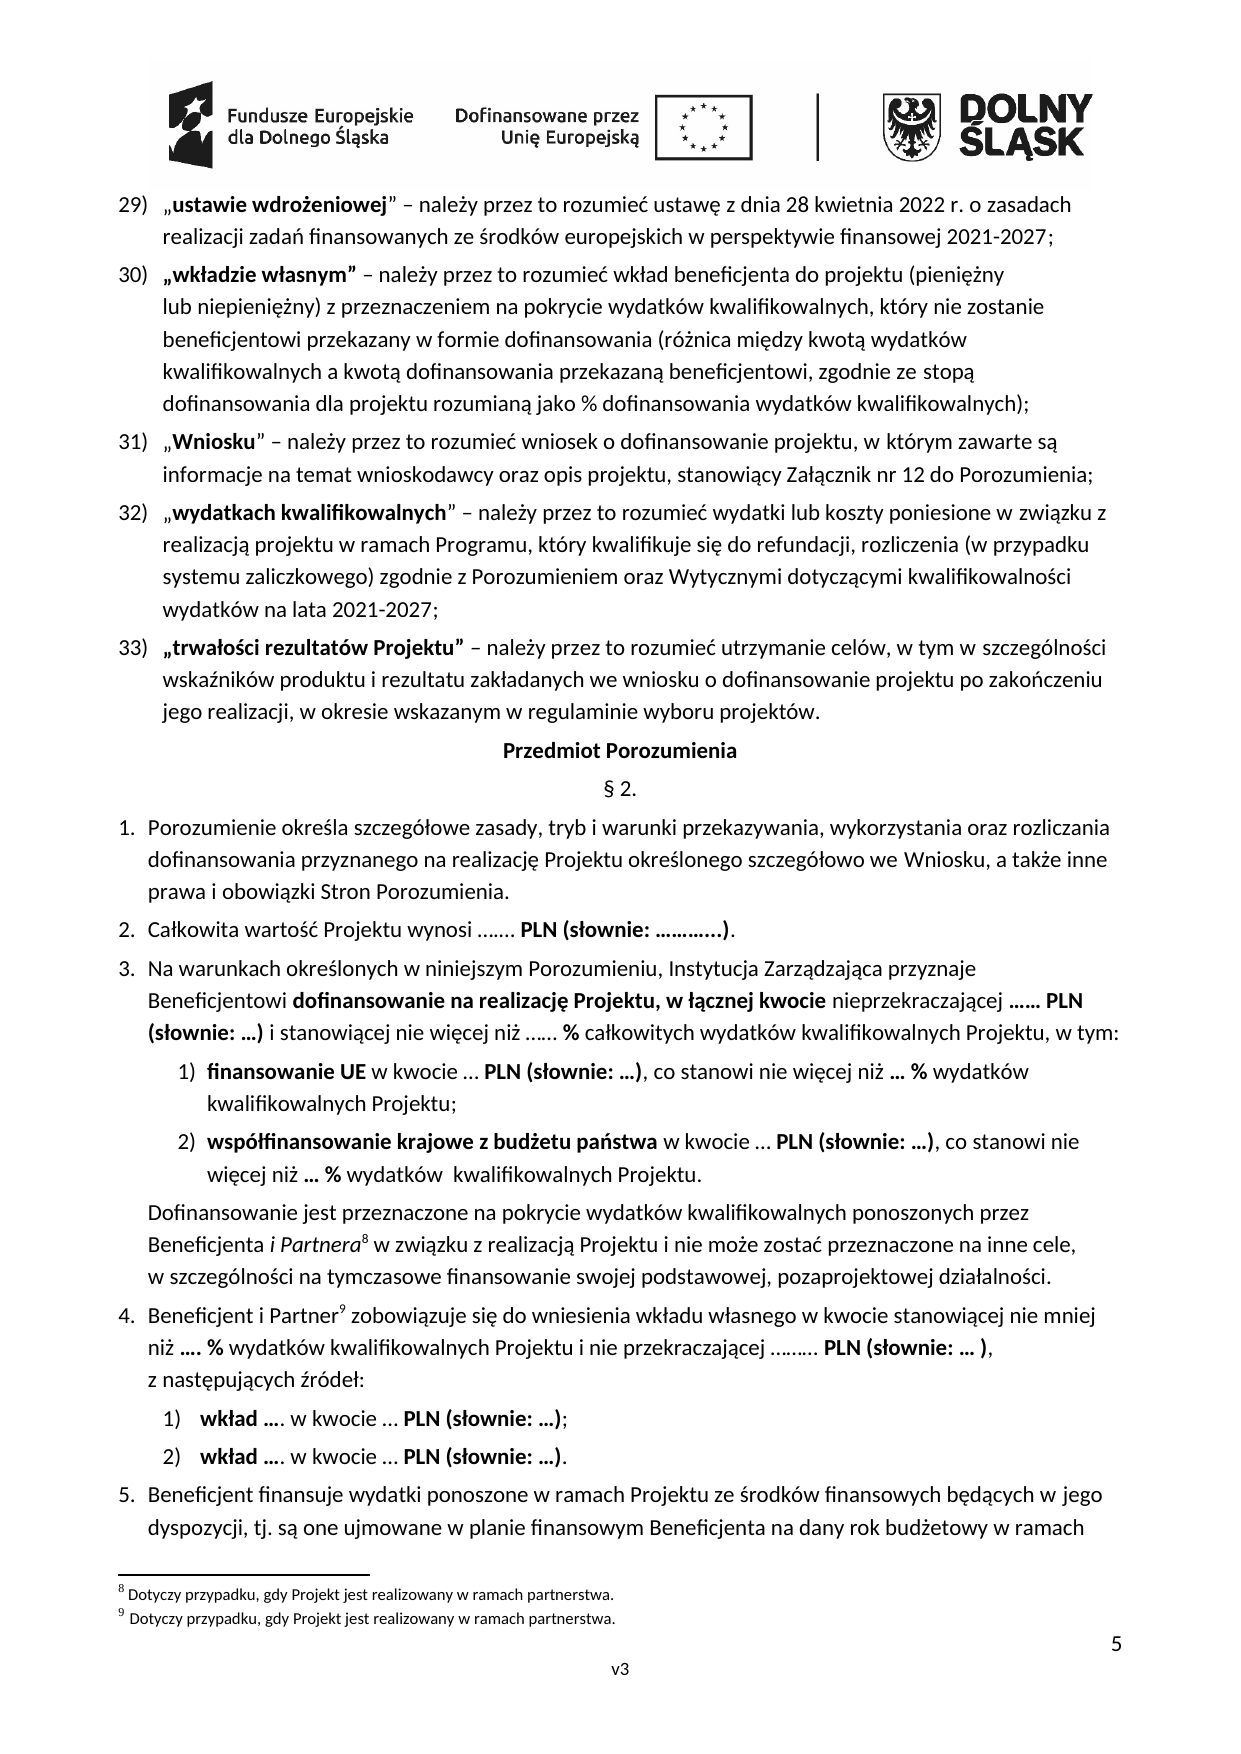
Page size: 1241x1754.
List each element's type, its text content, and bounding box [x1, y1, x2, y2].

list finansowanie UE w kwocie … PLN (słownie: …), co stanowi nie więcej niż … % wydatków kwalifikowalnych Projektu; [177, 1057, 1122, 1117]
list wkład …. w kwocie … PLN (słownie: …); [162, 1404, 1122, 1432]
list „wkładzie własnym” – należy przez to rozumieć wkład beneficjenta do projektu (pieniężny lub niepieniężny) z przeznaczeniem na pokrycie wydatków kwalifikowalnych, który nie zostanie beneficjentowi przekazany w formie dofinansowania (różnica między kwotą wydatków kwalifikowalnych a kwotą dofinansowania przekazaną beneficjentowi, zgodnie ze stopą dofinansowania dla projektu rozumianą jako % dofinansowania wydatków kwalifikowalnych); [118, 260, 1122, 417]
list „Wniosku” – należy przez to rozumieć wniosek o dofinansowanie projektu, w którym zawarte są informacje na temat wnioskodawcy oraz opis projektu, stanowiący Załącznik nr 12 do Porozumienia; [118, 427, 1122, 488]
list „trwałości rezultatów Projektu” – należy przez to rozumieć utrzymanie celów, w tym w szczególności wskaźników produktu i rezultatu zakładanych we wniosku o dofinansowanie projektu po zakończeniu jego realizacji, w okresie wskazanym w regulaminie wyboru projektów. [118, 633, 1122, 726]
subtitle Przedmiot Porozumienia [118, 736, 1122, 764]
subtitle § 2. [118, 774, 1122, 802]
list Całkowita wartość Projektu wynosi ….… PLN (słownie: ………...). [118, 916, 1122, 944]
list Beneficjent i Partner zobowiązuje się do wniesienia wkładu własnego w kwocie stanowiącej nie mniej niż …. % wydatków kwalifikowalnych Projektu i nie przekraczającej ……… PLN (słownie: … ), z następujących źródeł: [118, 1301, 1122, 1393]
list „wydatkach kwalifikowalnych” – należy przez to rozumieć wydatki lub koszty poniesione w związku z realizacją projektu w ramach Programu, który kwalifikuje się do refundacji, rozliczenia (w przypadku systemu zaliczkowego) zgodnie z Porozumieniem oraz Wytycznymi dotyczącymi kwalifikowalności wydatków na lata 2021-2027; [118, 498, 1122, 623]
list Porozumienie określa szczegółowe zasady, tryb i warunki przekazywania, wykorzystania oraz rozliczania dofinansowania przyznanego na realizację Projektu określonego szczegółowo we Wniosku, a także inne prawa i obowiązki Stron Porozumienia. [118, 813, 1122, 905]
list „ustawie wdrożeniowej” – należy przez to rozumieć ustawę z dnia 28 kwietnia 2022 r. o zasadach realizacji zadań finansowanych ze środków europejskich w perspektywie finansowej 2021-2027; [118, 190, 1122, 250]
text Dofinansowanie jest przeznaczone na pokrycie wydatków kwalifikowalnych ponoszonych przez Beneficjenta i Partnera w związku z realizacją Projektu i nie może zostać przeznaczone na inne cele, w szczególności na tymczasowe finansowanie swojej podstawowej, pozaprojektowej działalności. [148, 1198, 1122, 1291]
picture [147, 59, 1093, 190]
list wkład …. w kwocie … PLN (słownie: …). [162, 1442, 1122, 1470]
list współfinansowanie krajowe z budżetu państwa w kwocie … PLN (słownie: …), co stanowi nie więcej niż … % wydatków kwalifikowalnych Projektu. [177, 1127, 1122, 1188]
list Na warunkach określonych w niniejszym Porozumieniu, Instytucja Zarządzająca przyznaje Beneficjentowi dofinansowanie na realizację Projektu, w łącznej kwocie nieprzekraczającej …… PLN (słownie: …) i stanowiącej nie więcej niż …… % całkowitych wydatków kwalifikowalnych Projektu, w tym: [118, 954, 1122, 1046]
